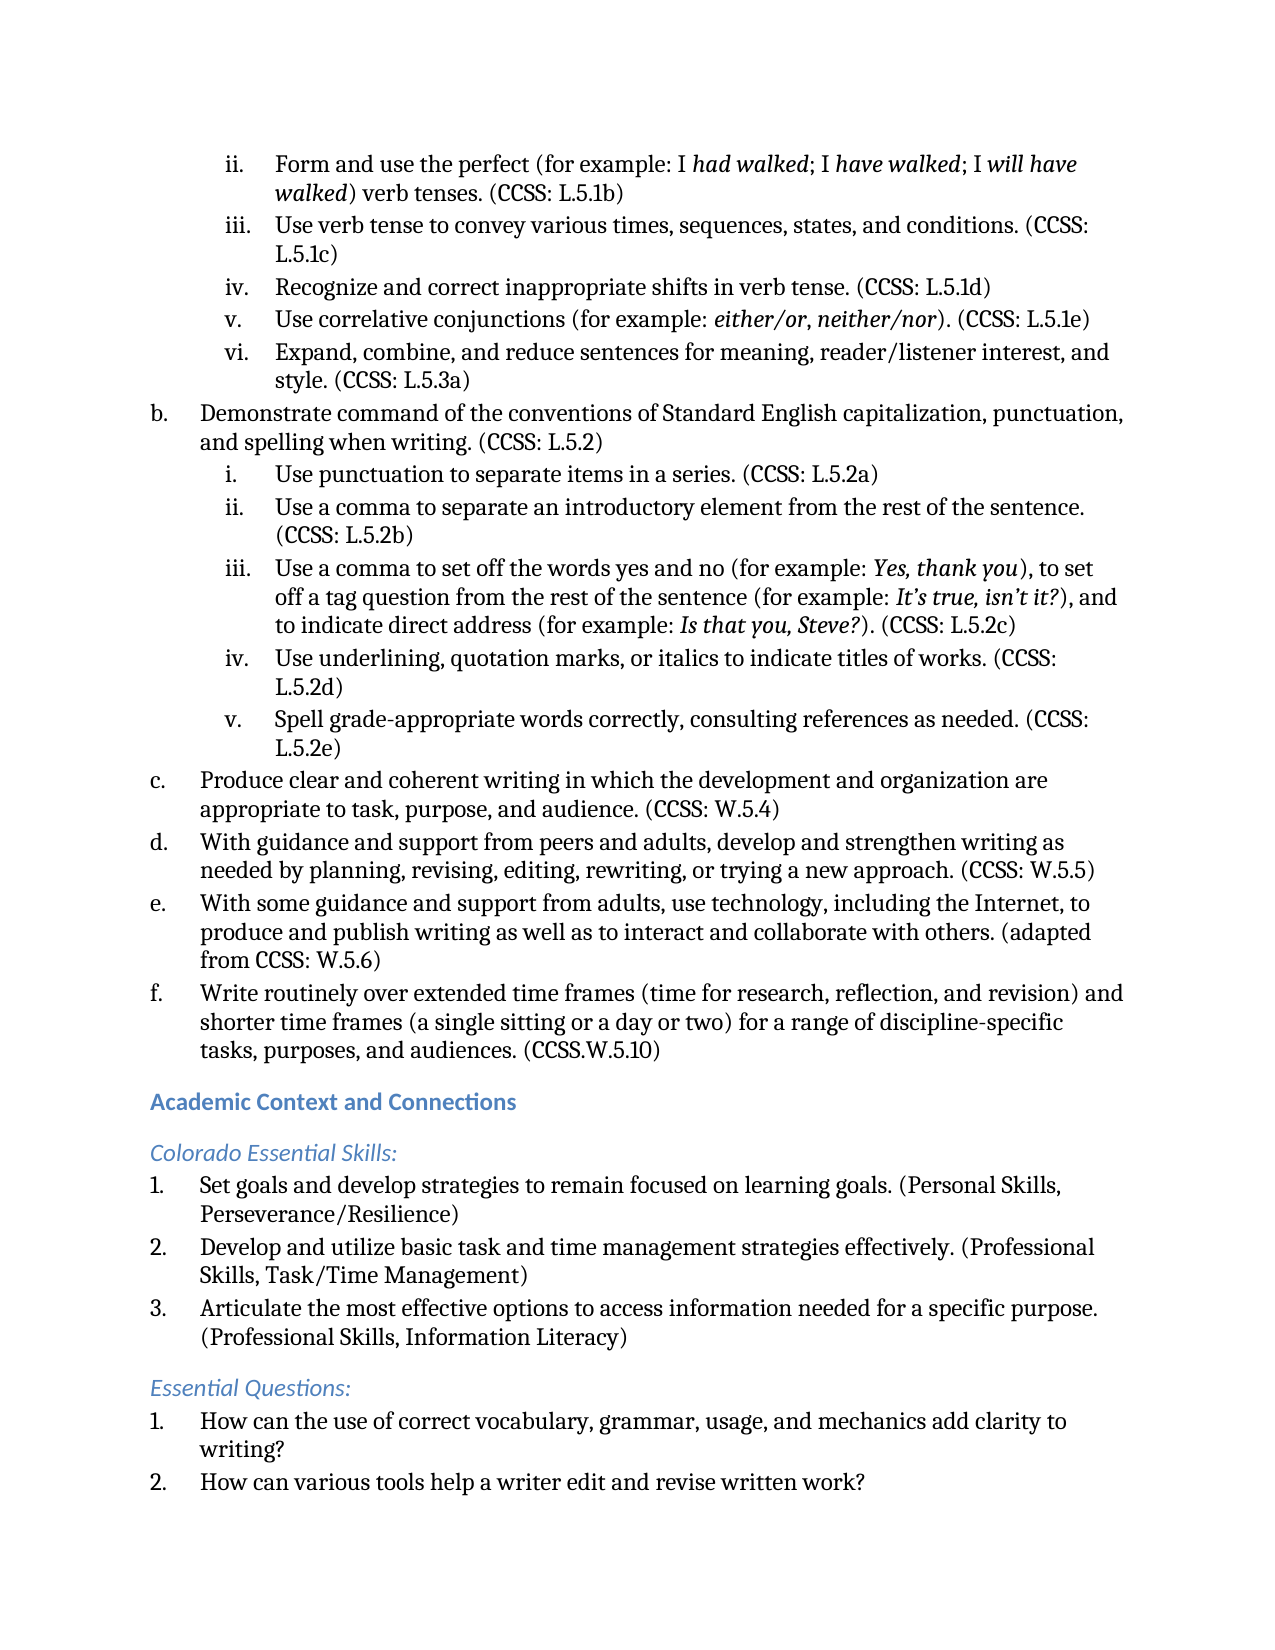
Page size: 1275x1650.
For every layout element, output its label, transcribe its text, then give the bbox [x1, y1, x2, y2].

list With some guidance and support from adults, use technology, including the Internet, to produce and publish writing as well as to interact and collaborate with others. (adapted from CCSS: W.5.6) [150, 889, 1125, 975]
list Use underlining, quotation marks, or italics to indicate titles of works. (CCSS: L.5.2d) [225, 644, 1125, 701]
list Produce clear and coherent writing in which the development and organization are appropriate to task, purpose, and audience. (CCSS: W.5.4) [150, 766, 1125, 824]
list How can various tools help a writer edit and revise written work? [150, 1468, 1125, 1497]
list Demonstrate command of the conventions of Standard English capitalization, punctuation, and spelling when writing. (CCSS: L.5.2) [150, 399, 1125, 456]
list Use a comma to set off the words yes and no (for example: Yes, thank you), to set off a tag question from the rest of the sentence (for example: It’s true, isn’t it?), and to indicate direct address (for example: Is that you, Steve?). (CCSS: L.5.2c) [225, 554, 1125, 640]
list How can the use of correct vocabulary, grammar, usage, and mechanics add clarity to writing? [150, 1407, 1125, 1464]
subtitle Essential Questions: [150, 1372, 1125, 1403]
list Use punctuation to separate items in a series. (CCSS: L.5.2a) [225, 460, 1125, 489]
list Use a comma to separate an introductory element from the rest of the sentence. (CCSS: L.5.2b) [225, 492, 1125, 550]
list Use verb tense to convey various times, sequences, states, and conditions. (CCSS: L.5.1c) [225, 211, 1125, 269]
subtitle Academic Context and Connections [150, 1086, 1125, 1116]
subtitle Colorado Essential Skills: [150, 1137, 1125, 1168]
list Set goals and develop strategies to remain focused on learning goals. (Personal Skills, Perseverance/Resilience) [150, 1171, 1125, 1229]
list Use correlative conjunctions (for example: either/or, neither/nor). (CCSS: L.5.1e) [225, 305, 1125, 334]
list With guidance and support from peers and adults, develop and strengthen writing as needed by planning, revising, editing, rewriting, or trying a new approach. (CCSS: W.5.5) [150, 827, 1125, 885]
list Develop and utilize basic task and time management strategies effectively. (Professional Skills, Task/Time Management) [150, 1233, 1125, 1290]
list Recognize and correct inappropriate shifts in verb tense. (CCSS: L.5.1d) [225, 272, 1125, 301]
list Write routinely over extended time frames (time for research, reflection, and revision) and shorter time frames (a single sitting or a day or two) for a range of discipline-specific tasks, purposes, and audiences. (CCSS.W.5.10) [150, 979, 1125, 1065]
list Spell grade-appropriate words correctly, consulting references as needed. (CCSS: L.5.2e) [225, 705, 1125, 762]
list Articulate the most effective options to access information needed for a specific purpose. (Professional Skills, Information Literacy) [150, 1294, 1125, 1351]
list Form and use the perfect (for example: I had walked; I have walked; I will have walked) verb tenses. (CCSS: L.5.1b) [225, 150, 1125, 207]
list Expand, combine, and reduce sentences for meaning, reader/listener interest, and style. (CCSS: L.5.3a) [225, 337, 1125, 395]
